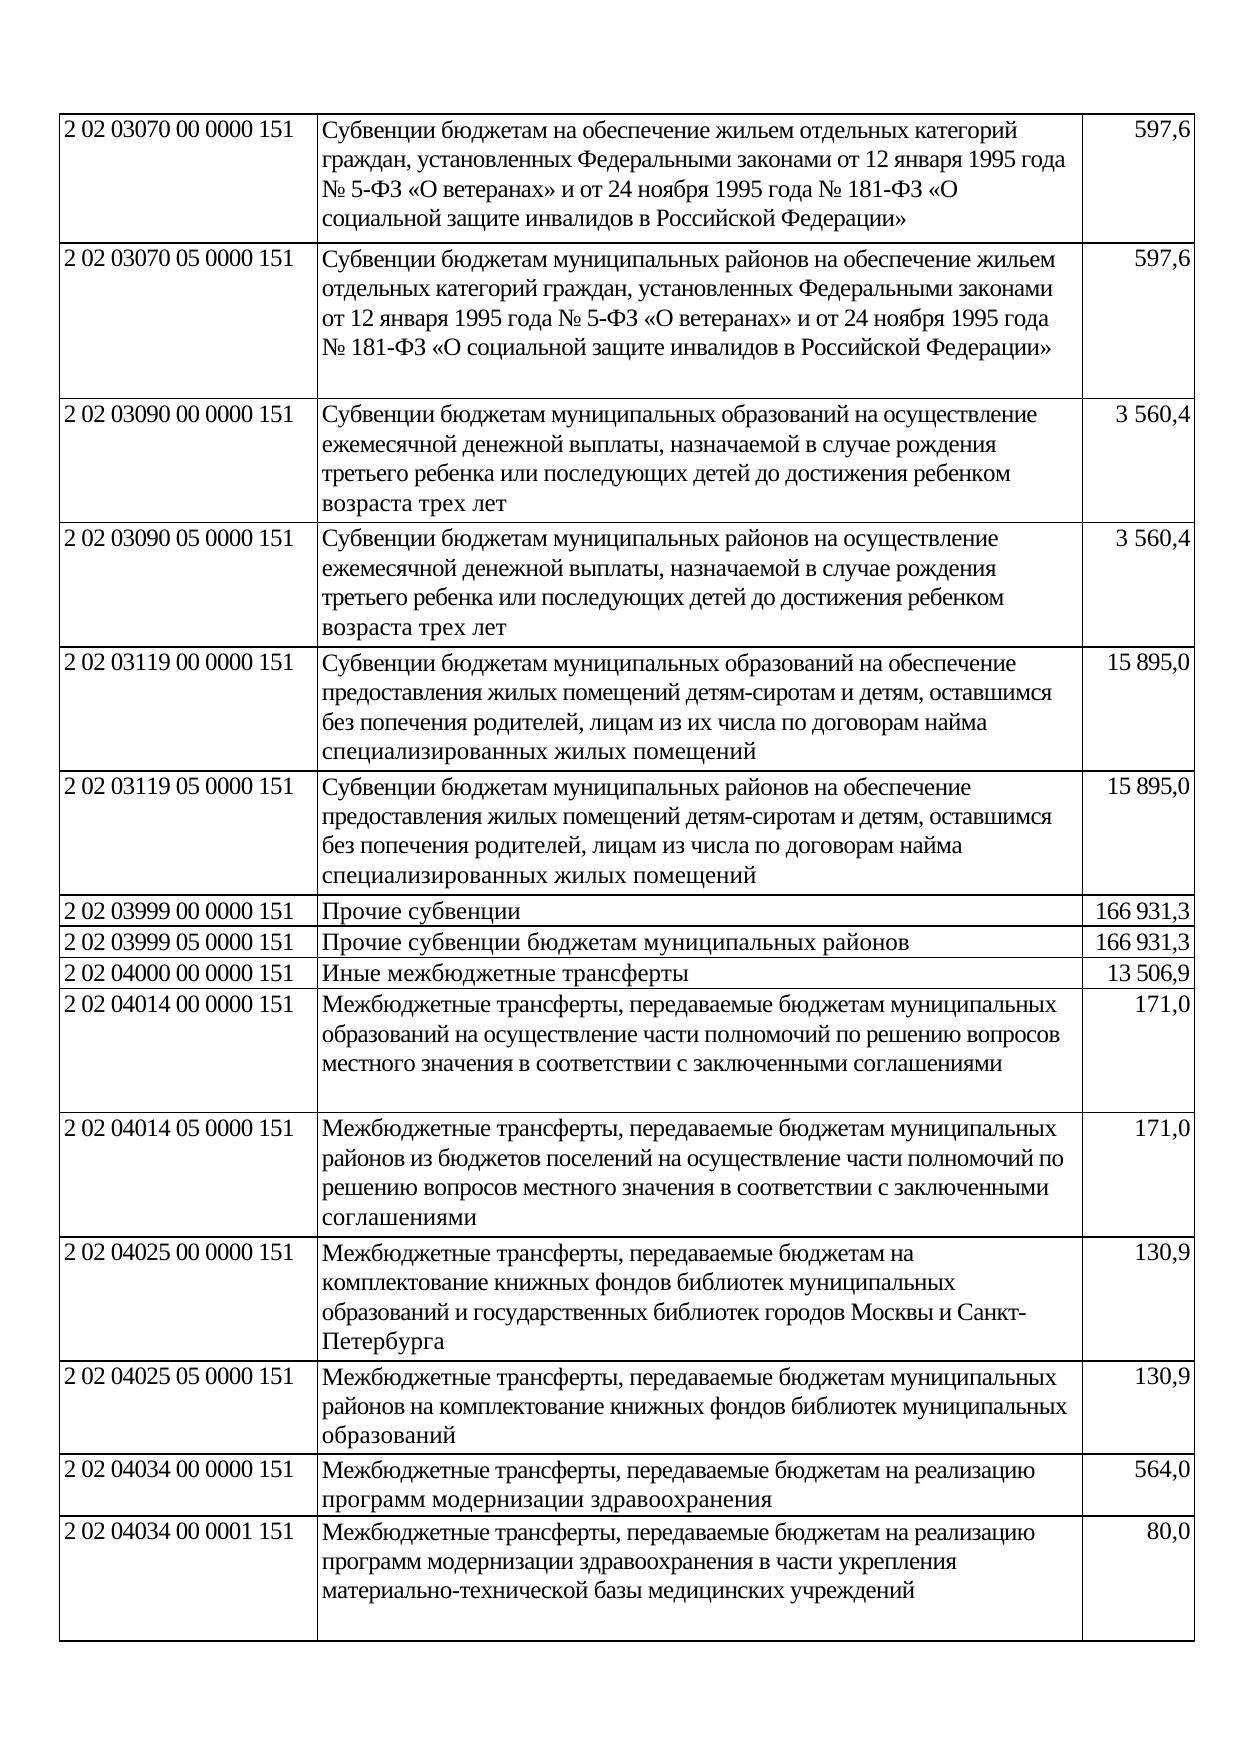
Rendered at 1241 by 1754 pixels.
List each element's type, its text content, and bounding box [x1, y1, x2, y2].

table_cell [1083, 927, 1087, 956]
table_cell 15 895,0 [1083, 648, 1194, 770]
table_cell Субвенции бюджетам муниципальных образований на обеспечение предоставления жилых помещений детям-сиротам и детям, оставшимся без попечения родителей, лицам из их числа по договорам найма специализированных жилых помещений [318, 648, 1082, 770]
table_cell Межбюджетные трансферты, передаваемые бюджетам на комплектование книжных фондов библиотек муниципальных образований и государственных библиотек городов Москвы и Санкт-Петербурга [318, 1238, 1082, 1360]
table_cell Субвенции бюджетам муниципальных районов на обеспечение жильем отдельных категорий граждан, установленных Федеральными законами от 12 января 1995 года № 5-ФЗ «О ветеранах» и от 24 ноября 1995 года № 181-ФЗ «О социальной защите инвалидов в Российской Федерации» [318, 244, 1082, 397]
table_cell 3 560,4 [1083, 399, 1194, 521]
table_cell 2 02 04025 00 0000 151 [60, 1238, 317, 1360]
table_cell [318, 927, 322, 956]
table_cell Межбюджетные трансферты, передаваемые бюджетам муниципальных районов на комплектование книжных фондов библиотек муниципальных образований [318, 1362, 1082, 1453]
table_cell 130,9 [1083, 1238, 1194, 1360]
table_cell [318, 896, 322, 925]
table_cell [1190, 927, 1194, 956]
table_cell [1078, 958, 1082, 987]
table_cell 2 02 03119 00 0000 151 [60, 648, 317, 770]
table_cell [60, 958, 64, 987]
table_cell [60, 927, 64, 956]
table_cell Межбюджетные трансферты, передаваемые бюджетам муниципальных районов из бюджетов поселений на осуществление части полномочий по решению вопросов местного значения в соответствии с заключенными соглашениями [318, 1113, 1082, 1236]
table_cell 2 02 03090 00 0000 151 [60, 399, 317, 521]
table_header 2 02 03070 00 0000 151 [60, 115, 317, 242]
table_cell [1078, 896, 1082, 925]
table_header Субвенции бюджетам на обеспечение жильем отдельных категорий граждан, установленных Федеральными законами от 12 января 1995 года № 5-ФЗ «О ветеранах» и от 24 ноября 1995 года № 181-ФЗ «О социальной защите инвалидов в Российской Федерации» [318, 115, 1082, 242]
table_cell 130,9 [1083, 1362, 1194, 1453]
table_cell Субвенции бюджетам муниципальных образований на осуществление ежемесячной денежной выплаты, назначаемой в случае рождения третьего ребенка или последующих детей до достижения ребенком возраста трех лет [318, 399, 1082, 521]
table_cell 2 02 04014 00 0000 151 [60, 989, 317, 1111]
table_cell 171,0 [1083, 1113, 1194, 1236]
table_cell 2 02 04034 00 0001 151 [60, 1517, 317, 1640]
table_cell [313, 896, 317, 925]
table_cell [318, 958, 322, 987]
table_cell 2 02 04025 05 0000 151 [60, 1362, 317, 1453]
table_cell Межбюджетные трансферты, передаваемые бюджетам муниципальных образований на осуществление части полномочий по решению вопросов местного значения в соответствии с заключенными соглашениями [318, 989, 1082, 1111]
table_cell 3 560,4 [1083, 523, 1194, 646]
table_cell 15 895,0 [1083, 772, 1194, 894]
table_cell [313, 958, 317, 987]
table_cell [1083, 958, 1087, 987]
table_cell 2 02 03070 05 0000 151 [60, 244, 317, 397]
table_cell Межбюджетные трансферты, передаваемые бюджетам на реализацию программ модернизации здравоохранения [318, 1455, 1082, 1515]
table_cell 564,0 [1083, 1455, 1194, 1515]
table_cell Субвенции бюджетам муниципальных районов на обеспечение предоставления жилых помещений детям-сиротам и детям, оставшимся без попечения родителей, лицам из числа по договорам найма специализированных жилых помещений [318, 772, 1082, 894]
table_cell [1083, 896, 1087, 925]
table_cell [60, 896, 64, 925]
table_cell 2 02 03119 05 0000 151 [60, 772, 317, 894]
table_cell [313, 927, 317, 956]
table_cell 2 02 04014 05 0000 151 [60, 1113, 317, 1236]
table_cell 2 02 03090 05 0000 151 [60, 523, 317, 646]
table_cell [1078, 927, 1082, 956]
table_cell 597,6 [1083, 244, 1194, 397]
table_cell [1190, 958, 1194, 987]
table_cell 2 02 04034 00 0000 151 [60, 1455, 317, 1515]
table_header 597,6 [1083, 115, 1194, 242]
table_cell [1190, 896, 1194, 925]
table_cell 80,0 [1083, 1517, 1194, 1640]
table_cell Субвенции бюджетам муниципальных районов на осуществление ежемесячной денежной выплаты, назначаемой в случае рождения третьего ребенка или последующих детей до достижения ребенком возраста трех лет [318, 523, 1082, 646]
table_cell Межбюджетные трансферты, передаваемые бюджетам на реализацию программ модернизации здравоохранения в части укрепления материально-технической базы медицинских учреждений [318, 1517, 1082, 1640]
table_cell 171,0 [1083, 989, 1194, 1111]
